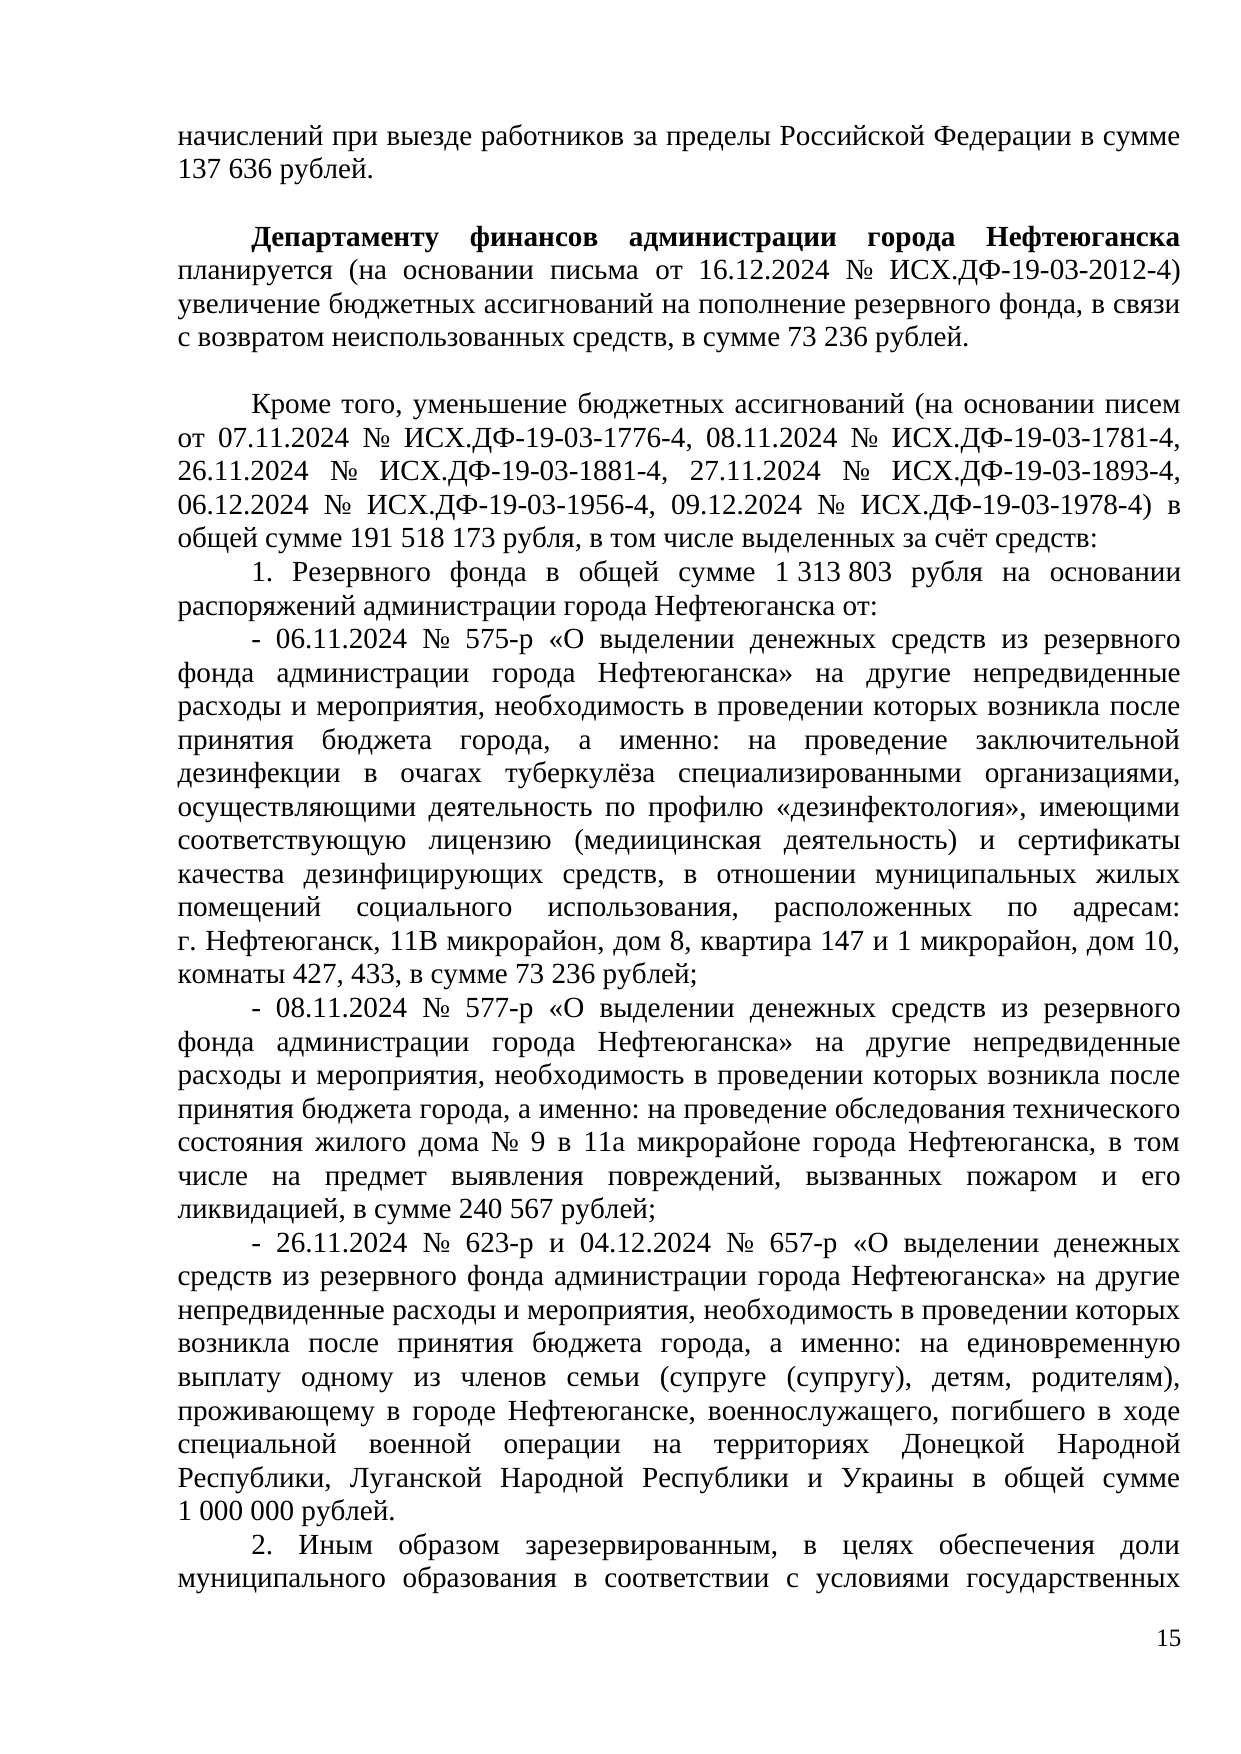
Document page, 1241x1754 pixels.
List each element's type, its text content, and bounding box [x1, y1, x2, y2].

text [177, 118, 1181, 185]
text - 08.11.2024 № 577-р «О выделении денежных средств из резервного фонда администрации города Нефтеюганска» на другие непредвиденные расходы и мероприятия, необходимость в проведении которых возникла после принятия бюджета города, а именно: на проведение обследования технического состояния жилого дома № 9 в 11а микрорайоне города Нефтеюганска, в том числе на предмет выявления повреждений, вызванных пожаром и его ликвидацией, в сумме 240 567 рублей; [177, 990, 1181, 1225]
text 1. Резервного фонда в общей сумме 1 313 803 рубля на основании распоряжений администрации города Нефтеюганска от: [177, 554, 1181, 621]
text - 26.11.2024 № 623-р и 04.12.2024 № 657-р «О выделении денежных средств из резервного фонда администрации города Нефтеюганска» на другие непредвиденные расходы и мероприятия, необходимость в проведении которых возникла после принятия бюджета города, а именно: на единовременную выплату одному из членов семьи (супруге (супругу), детям, родителям), проживающему в городе Нефтеюганске, военнослужащего, погибшего в ходе специальной военной операции на территориях Донецкой Народной Республики, Луганской Народной Республики и Украины в общей сумме 1 000 000 рублей. [177, 1225, 1181, 1527]
text Кроме того, уменьшение бюджетных ассигнований (на основании писем от 07.11.2024 № ИСХ.ДФ-19-03-1776-4, 08.11.2024 № ИСХ.ДФ-19-03-1781-4, 26.11.2024 № ИСХ.ДФ-19-03-1881-4, 27.11.2024 № ИСХ.ДФ-19-03-1893-4, 06.12.2024 № ИСХ.ДФ-19-03-1956-4, 09.12.2024 № ИСХ.ДФ-19-03-1978-4) в общей сумме 191 518 173 рубля, в том числе выделенных за счёт средств: [177, 386, 1181, 554]
text Департаменту финансов администрации города Нефтеюганска планируется (на основании письма от 16.12.2024 № ИСХ.ДФ-19-03-2012-4) увеличение бюджетных ассигнований на пополнение резервного фонда, в связи с возвратом неиспользованных средств, в сумме 73 236 рублей. [177, 219, 1181, 353]
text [177, 1527, 1181, 1594]
text - 06.11.2024 № 575-р «О выделении денежных средств из резервного фонда администрации города Нефтеюганска» на другие непредвиденные расходы и мероприятия, необходимость в проведении которых возникла после принятия бюджета города, а именно: на проведение заключительной дезинфекции в очагах туберкулёза специализированными организациями, осуществляющими деятельность по профилю «дезинфектология», имеющими соответствующую лицензию (медиицинская деятельность) и сертификаты качества дезинфицирующих средств, в отношении муниципальных жилых помещений социального использования, расположенных по адресам: г. Нефтеюганск, 11В микрорайон, дом 8, квартира 147 и 1 микрорайон, дом 10, комнаты 427, 433, в сумме 73 236 рублей; [177, 621, 1181, 990]
